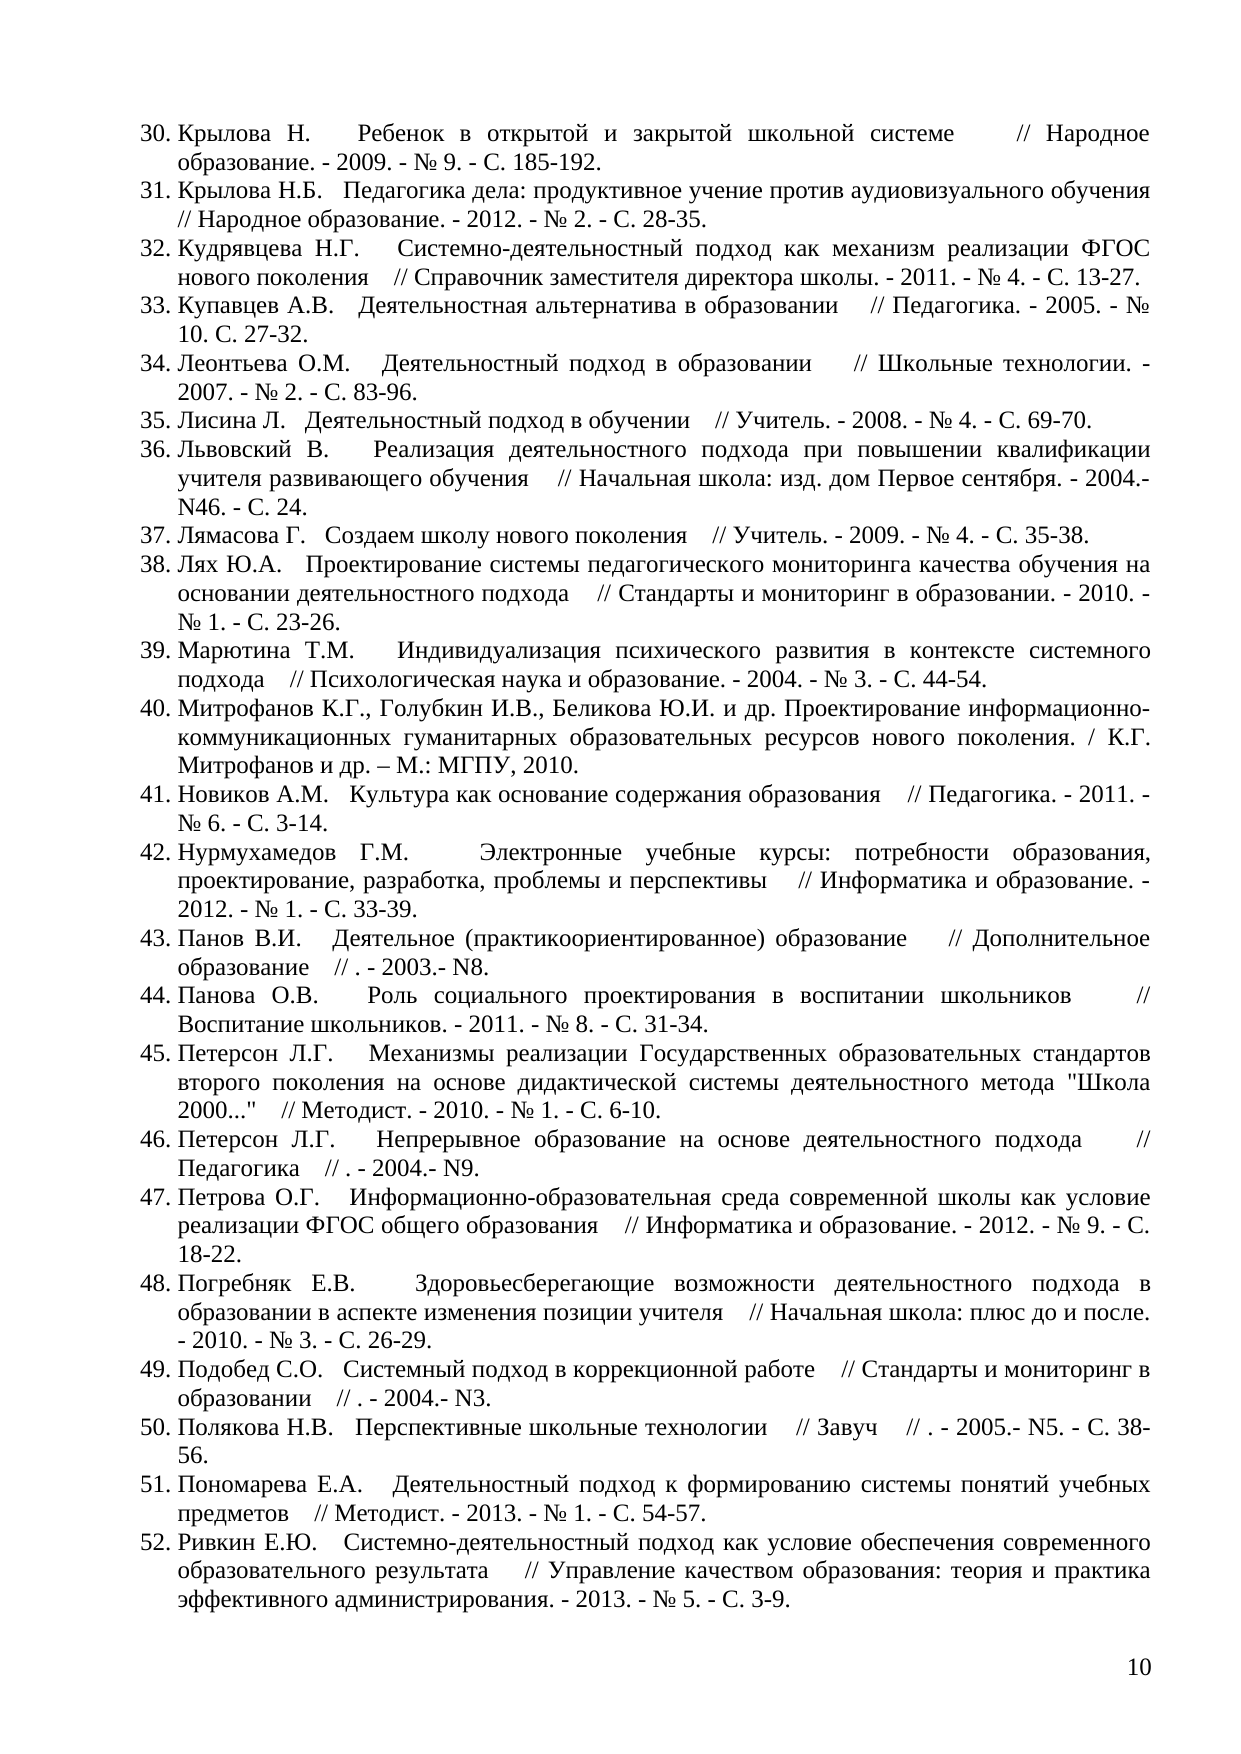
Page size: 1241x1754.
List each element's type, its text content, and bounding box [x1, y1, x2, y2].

list Лямасова Г. Создаем школу нового поколения // Учитель. - 2009. - № 4. - С. 35-38. [140, 521, 1152, 549]
list Полякова Н.В. Перспективные школьные технологии // Завуч // . - 2005.- N5. - С. 38-56. [140, 1412, 1152, 1469]
list Лисина Л. Деятельностный подход в обучении // Учитель. - 2008. - № 4. - С. 69-70. [140, 406, 1152, 434]
list Петрова О.Г. Информационно-образовательная среда современной школы как условие реализации ФГОС общего образования // Информатика и образование. - 2012. - № 9. - С. 18-22. [140, 1182, 1152, 1268]
list Львовский В. Реализация деятельностного подхода при повышении квалификации учителя развивающего обучения // Начальная школа: изд. дом Первое сентября. - 2004.- N46. - С. 24. [140, 434, 1152, 521]
list Панов В.И. Деятельное (практикоориентированное) образование // Дополнительное образование // . - 2003.- N8. [140, 923, 1152, 981]
list Крылова Н.Б. Педагогика дела: продуктивное учение против аудиовизуального обучения // Народное образование. - 2012. - № 2. - С. 28-35. [140, 176, 1152, 233]
list Лях Ю.А. Проектирование системы педагогического мониторинга качества обучения на основании деятельностного подхода // Стандарты и мониторинг в образовании. - 2010. - № 1. - С. 23-26. [140, 549, 1152, 636]
list Петерсон Л.Г. Механизмы реализации Государственных образовательных стандартов второго поколения на основе дидактической системы деятельностного метода "Школа 2000..." // Методист. - 2010. - № 1. - С. 6-10. [140, 1038, 1152, 1124]
list Крылова Н. Ребенок в открытой и закрытой школьной системе // Народное образование. - 2009. - № 9. - С. 185-192. [140, 118, 1152, 176]
list Пономарева Е.А. Деятельностный подход к формированию системы понятий учебных предметов // Методист. - 2013. - № 1. - С. 54-57. [140, 1469, 1152, 1527]
list Панова О.В. Роль социального проектирования в воспитании школьников // Воспитание школьников. - 2011. - № 8. - С. 31-34. [140, 981, 1152, 1038]
list Купавцев А.В. Деятельностная альтернатива в образовании // Педагогика. - 2005. - № 10. С. 27-32. [140, 291, 1152, 348]
list Новиков А.М. Культура как основание содержания образования // Педагогика. - 2011. - № 6. - С. 3-14. [140, 779, 1152, 837]
list Подобед С.О. Системный подход в коррекционной работе // Стандарты и мониторинг в образовании // . - 2004.- N3. [140, 1354, 1152, 1412]
list Нурмухамедов Г.М. Электронные учебные курсы: потребности образования, проектирование, разработка, проблемы и перспективы // Информатика и образование. - 2012. - № 1. - С. 33-39. [140, 837, 1152, 923]
list Марютина Т.М. Индивидуализация психического развития в контексте системного подхода // Психологическая наука и образование. - 2004. - № 3. - С. 44-54. [140, 636, 1152, 693]
list Леонтьева О.М. Деятельностный подход в образовании // Школьные технологии. - 2007. - № 2. - С. 83-96. [140, 348, 1152, 406]
list Кудрявцева Н.Г. Системно-деятельностный подход как механизм реализации ФГОС нового поколения // Справочник заместителя директора школы. - 2011. - № 4. - С. 13-27. [140, 233, 1152, 291]
list Погребняк Е.В. Здоровьесберегающие возможности деятельностного подхода в образовании в аспекте изменения позиции учителя // Начальная школа: плюс до и после. - 2010. - № 3. - С. 26-29. [140, 1268, 1152, 1354]
list Митрофанов К.Г., Голубкин И.В., Беликова Ю.И. и др. Проектирование информационно-коммуникационных гуманитарных образовательных ресурсов нового поколения. / К.Г. Митрофанов и др. – М.: МГПУ, 2010. [140, 693, 1152, 779]
list Ривкин Е.Ю. Системно-деятельностный подход как условие обеспечения современного образовательного результата // Управление качеством образования: теория и практика эффективного администрирования. - 2013. - № 5. - С. 3-9. [140, 1527, 1152, 1613]
list Петерсон Л.Г. Непрерывное образование на основе деятельностного подхода // Педагогика // . - 2004.- N9. [140, 1124, 1152, 1182]
